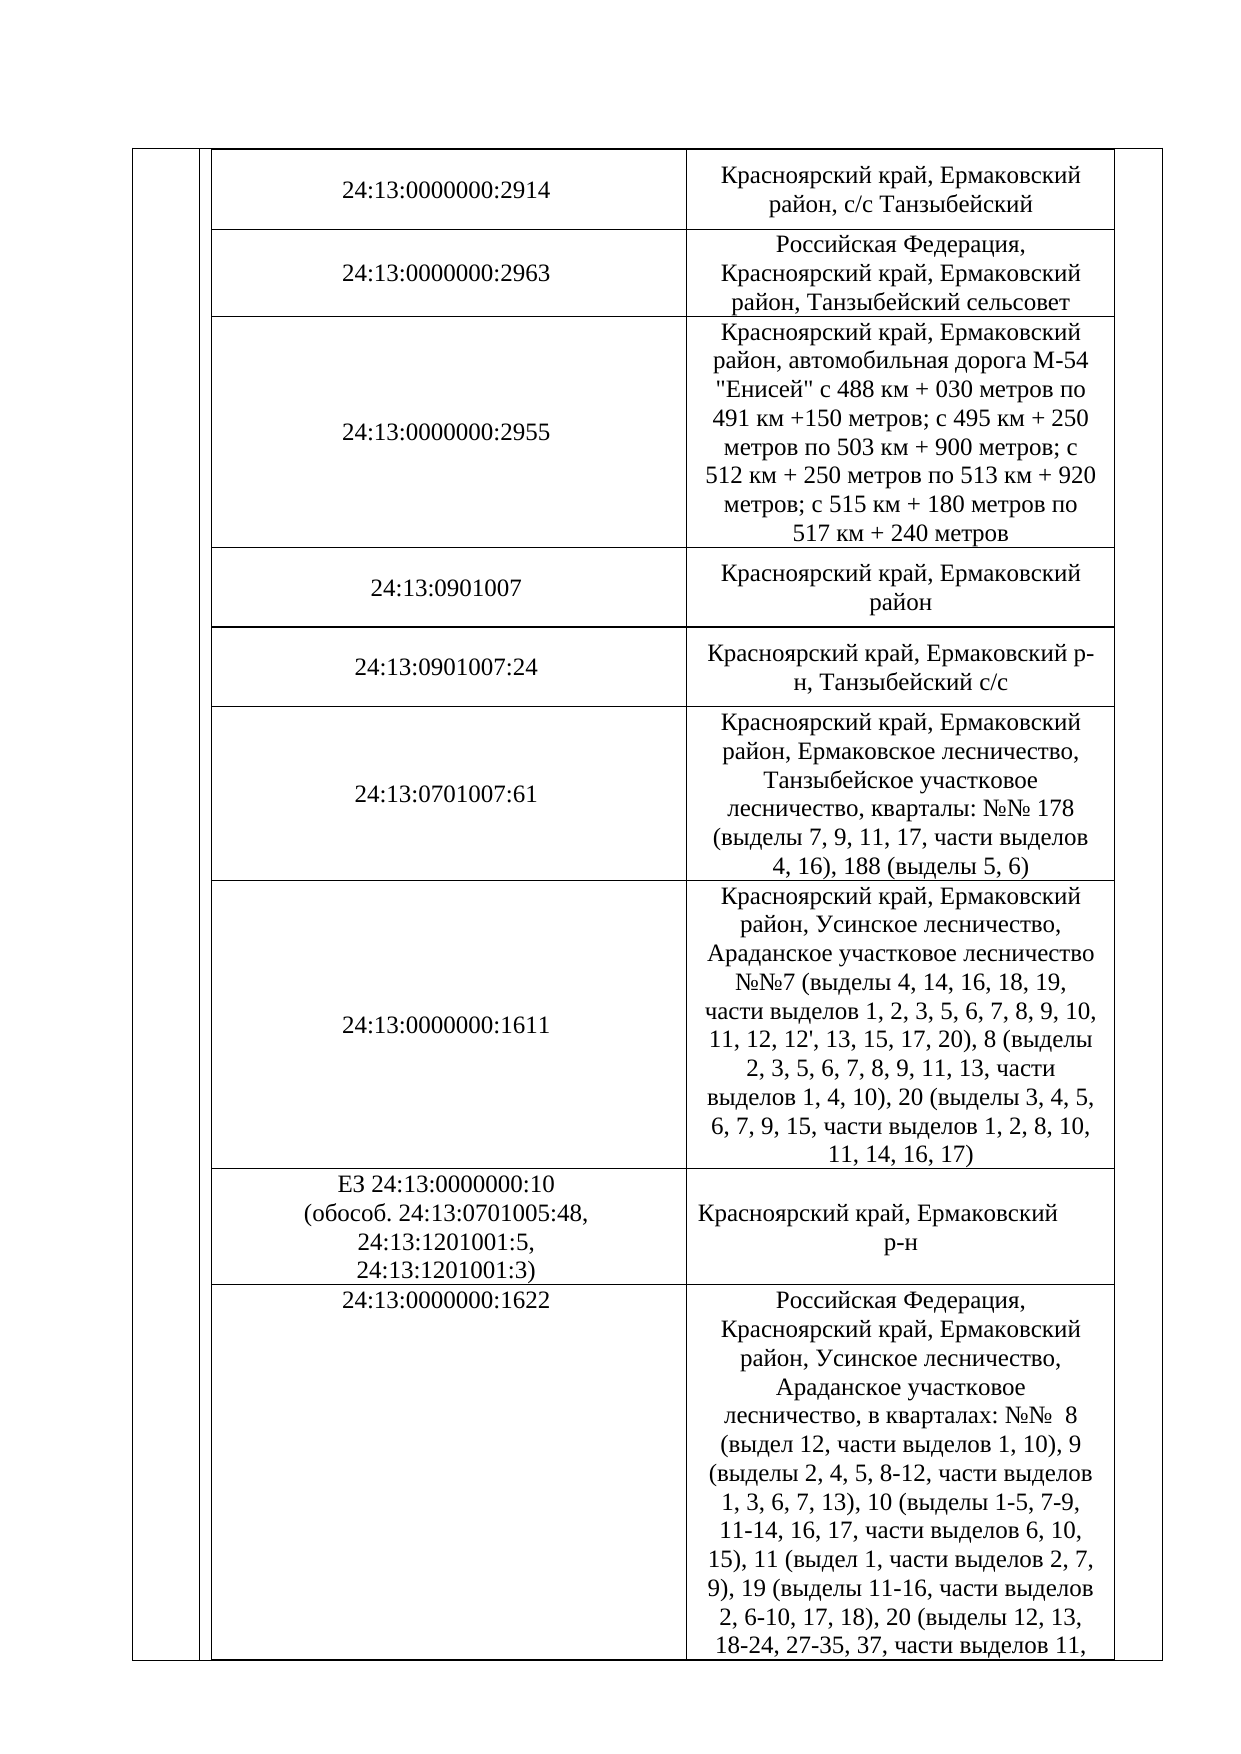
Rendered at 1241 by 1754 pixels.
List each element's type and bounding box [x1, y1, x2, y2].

table_cell [212, 881, 686, 1168]
table_cell [212, 1285, 686, 1659]
table_cell [212, 1169, 686, 1284]
table_cell [687, 1169, 1114, 1284]
table_cell [687, 1285, 1114, 1659]
table_cell [687, 548, 1114, 626]
table_cell [687, 230, 1114, 316]
table_cell [1115, 149, 1162, 1660]
table_cell [200, 149, 211, 1660]
table_cell [212, 317, 686, 547]
table_cell [212, 628, 686, 706]
table_cell [212, 548, 686, 626]
table_cell [133, 149, 199, 1660]
table_cell [687, 707, 1114, 880]
table_cell [212, 707, 686, 880]
table_cell [687, 150, 1114, 229]
table_cell [687, 317, 1114, 547]
table_cell [687, 628, 1114, 706]
table_cell [212, 230, 686, 316]
table_cell [687, 881, 1114, 1168]
table_cell [212, 150, 686, 229]
